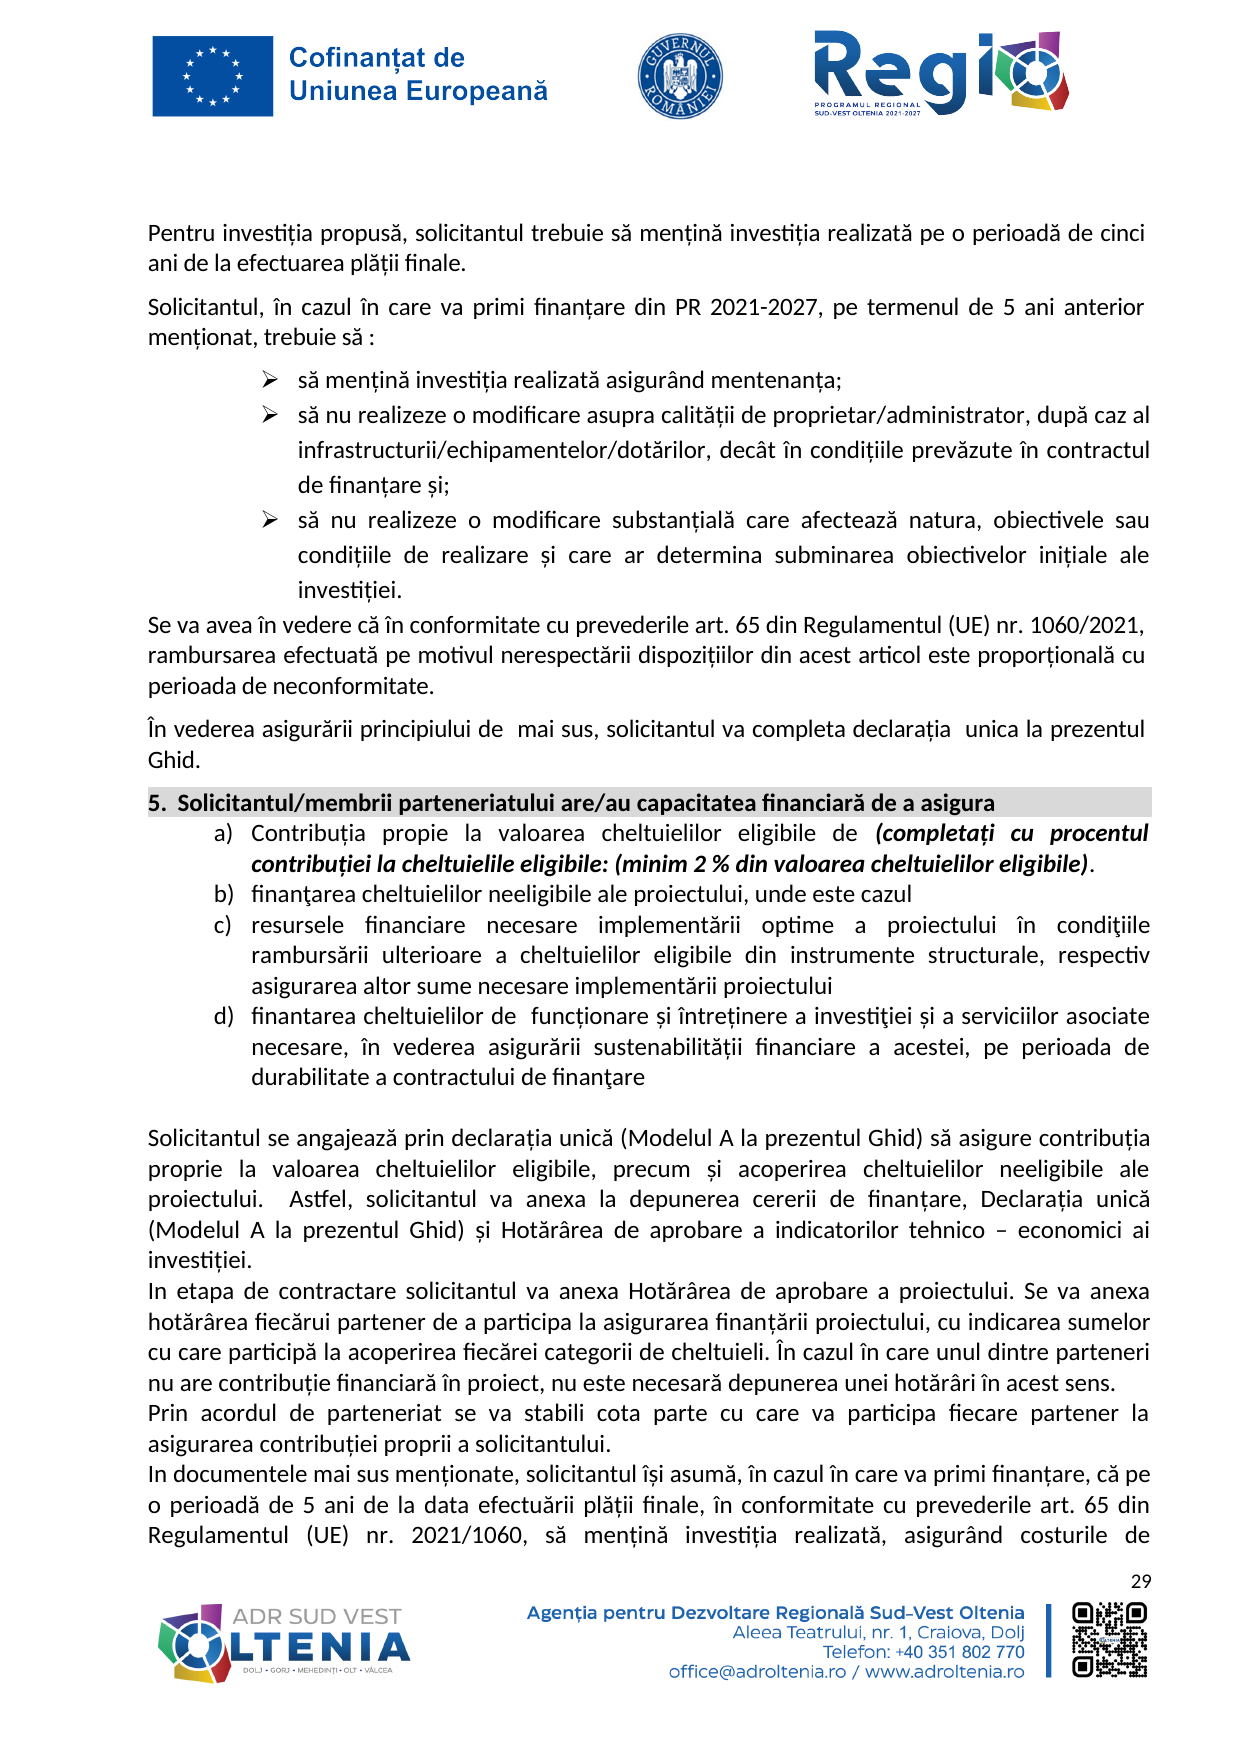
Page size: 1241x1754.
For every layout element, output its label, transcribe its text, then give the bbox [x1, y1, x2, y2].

list să nu realizeze o modificare substanțială care afectează natura, obiectivele sau condițiile de realizare și care ar determina subminarea obiectivelor inițiale ale investiției. [260, 504, 1152, 605]
picture [148, 1593, 1152, 1691]
picture [147, 31, 550, 120]
list resursele financiare necesare implementării optime a proiectului în condiţiile rambursării ulterioare a cheltuielilor eligibile din instrumente structurale, respectiv asigurarea altor sume necesare implementării proiectului [214, 909, 1152, 1000]
picture [812, 29, 1071, 119]
list Contribuţia propie la valoarea cheltuielilor eligibile de (completați cu procentul contribuției la cheltuielile eligibile: (minim 2 % din valoarea cheltuielilor eligibile). [214, 817, 1152, 878]
picture [633, 31, 728, 121]
list finanţarea cheltuielilor neeligibile ale proiectului, unde este cazul [214, 878, 1152, 909]
text Pentru investiția propusă, solicitantul trebuie să mențină investiția realizată pe o perioadă de cinci ani de la efectuarea plății finale. [148, 217, 1146, 278]
list In etapa de contractare solicitantul va anexa Hotărârea de aprobare a proiectului. Se va anexa hotărârea fiecărui partener de a participa la asigurarea finanţării proiectului, cu indicarea sumelor cu care participă la acoperirea fiecărei categorii de cheltuieli. În cazul în care unul dintre parteneri nu are contribuție financiară în proiect, nu este necesară depunerea unei hotărâri în acest sens. [148, 1275, 1152, 1397]
text Se va avea în vedere că în conformitate cu prevederile art. 65 din Regulamentul (UE) nr. 1060/2021, rambursarea efectuată pe motivul nerespectării dispozițiilor din acest articol este proporțională cu perioada de neconformitate. [148, 609, 1146, 701]
list Solicitantul se angajează prin declaraţia unică (Modelul A la prezentul Ghid) să asigure contribuția proprie la valoarea cheltuielilor eligibile, precum și acoperirea cheltuielilor neeligibile ale proiectului. Astfel, solicitantul va anexa la depunerea cererii de finanţare, Declaraţia unică (Modelul A la prezentul Ghid) şi Hotărârea de aprobare a indicatorilor tehnico – economici ai investiţiei. [148, 1122, 1152, 1275]
list Solicitantul/membrii parteneriatului are/au capacitatea financiară de a asigura [148, 787, 1152, 817]
list să nu realizeze o modificare asupra calității de proprietar/administrator, după caz al infrastructurii/echipamentelor/dotărilor, decât în condițiile prevăzute în contractul de finanțare şi; [260, 399, 1152, 500]
text În vederea asigurării principiului de mai sus, solicitantul va completa declarația unica la prezentul Ghid. [148, 713, 1146, 774]
text Solicitantul, în cazul în care va primi finanțare din PR 2021-2027, pe termenul de 5 ani anterior menționat, trebuie să : [148, 291, 1146, 352]
list Prin acordul de parteneriat se va stabili cota parte cu care va participa fiecare partener la asigurarea contribuţiei proprii a solicitantului. [148, 1397, 1152, 1458]
list să mențină investiția realizată asigurând mentenanța; [260, 364, 1152, 395]
list finantarea cheltuielilor de funcționare și întreținere a investiţiei și a serviciilor asociate necesare, în vederea asigurării sustenabilității financiare a acestei, pe perioada de durabilitate a contractului de finanţare [214, 1000, 1152, 1092]
